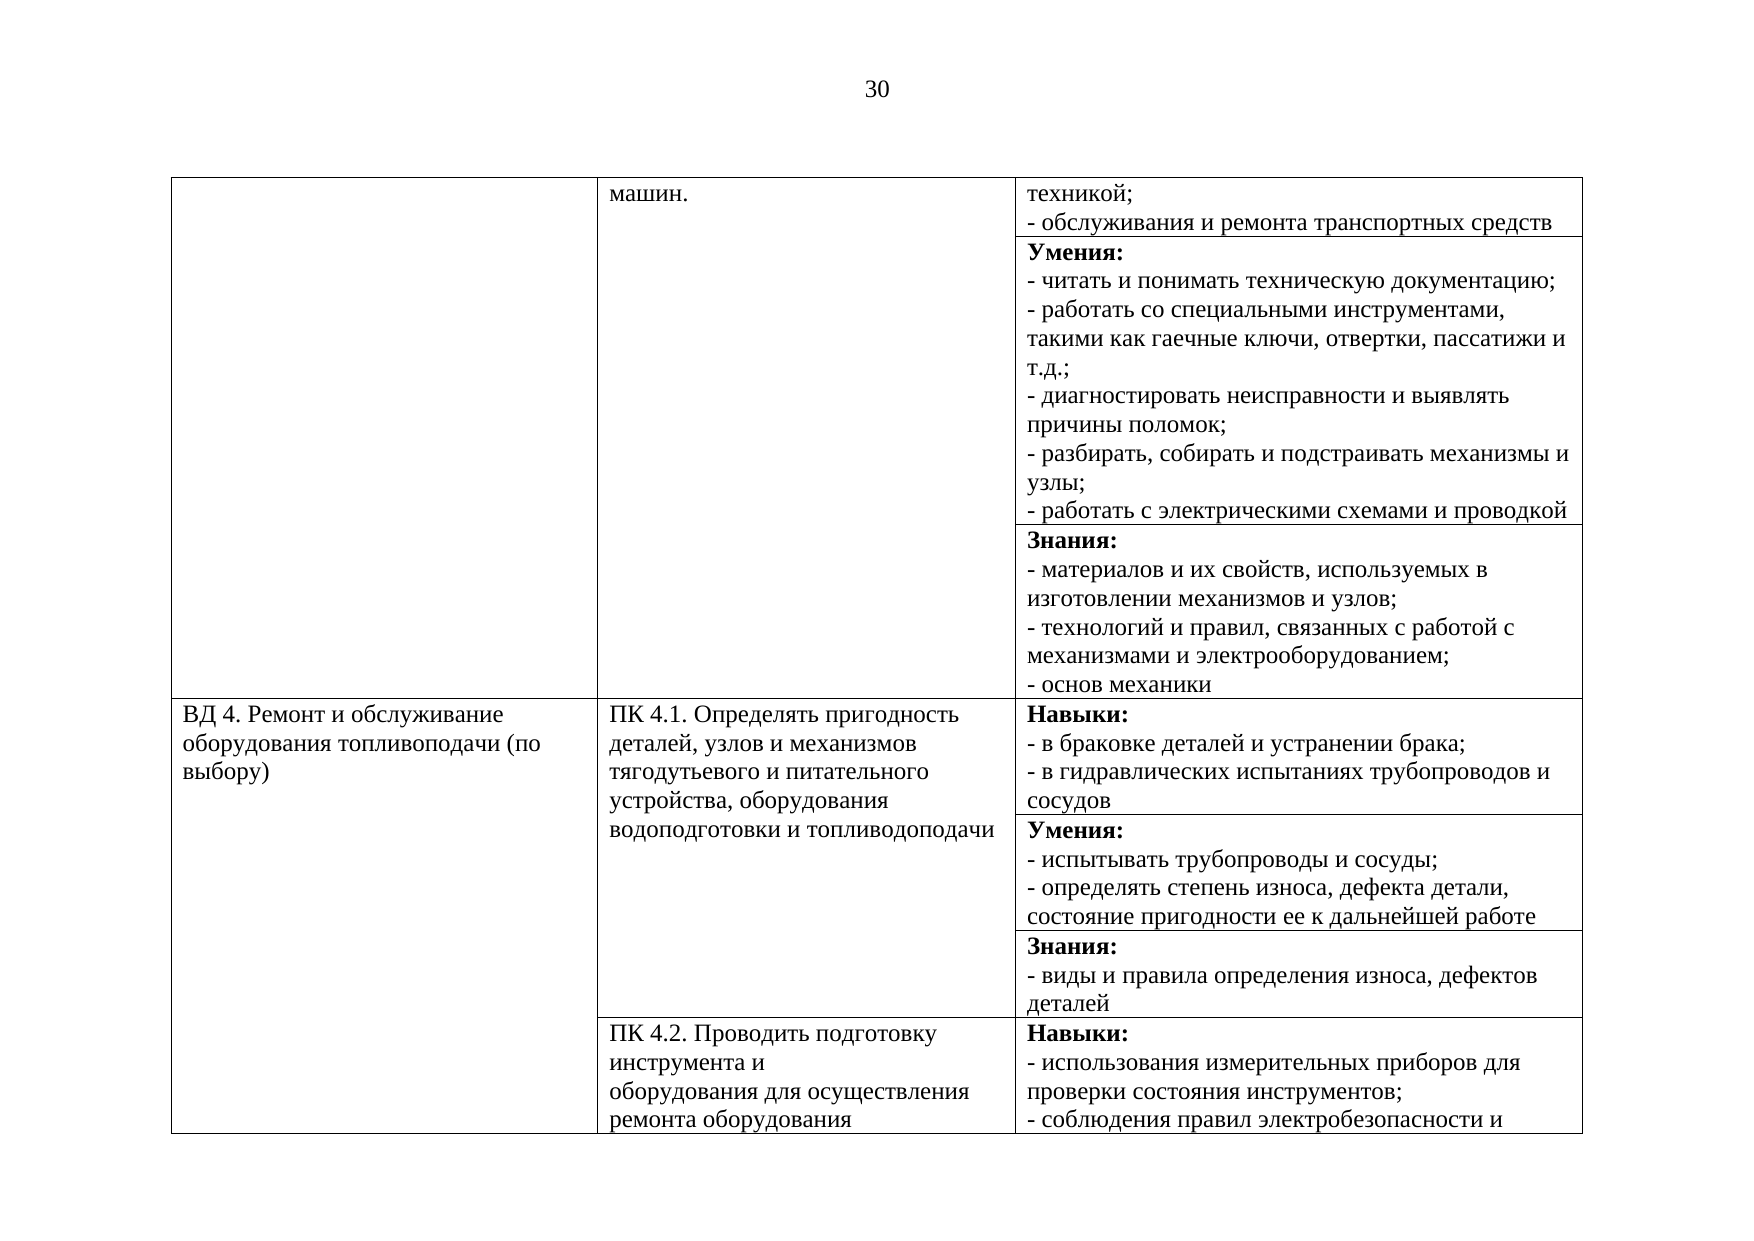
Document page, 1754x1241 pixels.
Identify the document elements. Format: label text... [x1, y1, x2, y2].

table_cell Знания: - материалов и их свойств, используемых в изготовлении механизмов и узлов; - технологий и правил, связанных с работой с механизмами и электрооборудованием; - основ механики [1016, 525, 1582, 698]
table_cell Знания: - виды и правила определения износа, дефектов деталей [1016, 931, 1582, 1017]
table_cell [598, 1018, 1015, 1133]
table_cell Навыки: - в браковке деталей и устранении брака; - в гидравлических испытаниях трубопроводов и сосудов [1016, 699, 1582, 814]
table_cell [1016, 1018, 1582, 1133]
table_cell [598, 178, 1015, 698]
table_cell Умения: - читать и понимать техническую документацию; - работать со специальными инструментами, такими как гаечные ключи, отвертки, пассатижи и т.д.; - диагностировать неисправности и выявлять причины поломок; - разбирать, собирать и подстраивать механизмы и узлы; - работать с электрическими схемами и проводкой [1016, 237, 1582, 524]
table_cell ВД 4. Ремонт и обслуживание оборудования топливоподачи (по выбору) [172, 699, 597, 1133]
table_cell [1016, 178, 1582, 236]
table_cell Умения: - испытывать трубопроводы и сосуды; - определять степень износа, дефекта детали, состояние пригодности ее к дальнейшей работе [1016, 815, 1582, 930]
table_cell ПК 4.1. Определять пригодность деталей, узлов и механизмов тягодутьевого и питательного устройства, оборудования водоподготовки и топливодоподачи [598, 699, 1015, 1017]
